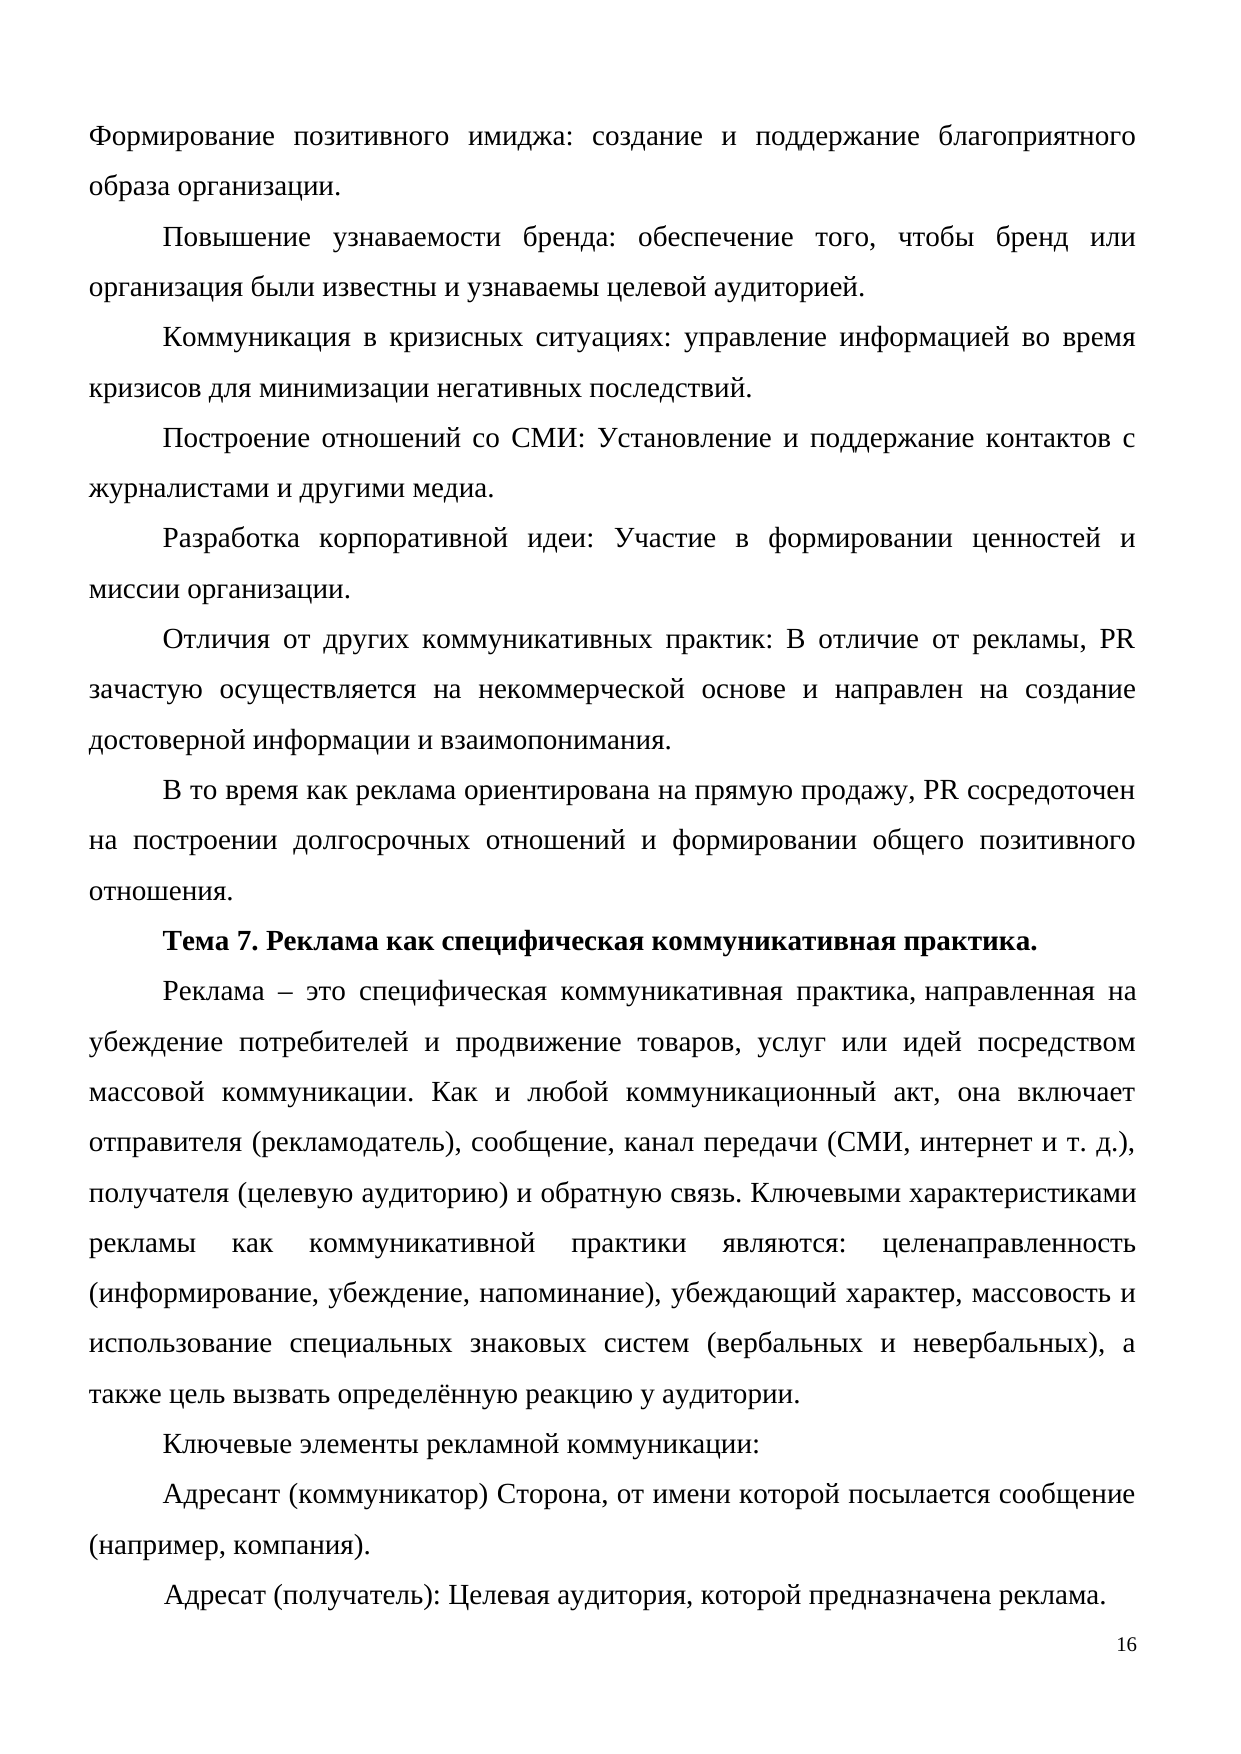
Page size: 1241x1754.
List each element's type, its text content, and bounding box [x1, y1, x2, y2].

text Адресант (коммуникатор) Сторона, от имени которой посылается сообщение (например, компания). [89, 1477, 1137, 1560]
text Тема 7. Реклама как специфическая коммуникативная практика. [89, 923, 1137, 957]
text Формирование позитивного имиджа: создание и поддержание благоприятного образа организации. [89, 118, 1137, 202]
text Построение отношений со СМИ: Установление и поддержание контактов с журналистами и другими медиа. [89, 420, 1137, 504]
text Повышение узнаваемости бренда: обеспечение того, чтобы бренд или организация были известны и узнаваемы целевой аудиторией. [89, 219, 1137, 303]
text Коммуникация в кризисных ситуациях: управление информацией во время кризисов для минимизации негативных последствий. [89, 319, 1137, 403]
text В то время как реклама ориентирована на прямую продажу, PR сосредоточен на построении долгосрочных отношений и формировании общего позитивного отношения. [89, 772, 1137, 906]
text Реклама – это специфическая коммуникативная практика, направленная на убеждение потребителей и продвижение товаров, услуг или идей посредством массовой коммуникации. Как и любой коммуникационный акт, она включает отправителя (рекламодатель), сообщение, канал передачи (СМИ, интернет и т. д.), получателя (целевую аудиторию) и обратную связь. Ключевыми характеристиками рекламы как коммуникативной практики являются: целенаправленность (информирование, убеждение, напоминание), убеждающий характер, массовость и использование специальных знаковых систем (вербальных и невербальных), а также цель вызвать определённую реакцию у аудитории. [89, 973, 1137, 1409]
text Адресат (получатель): Целевая аудитория, которой предназначена реклама. [89, 1577, 1137, 1611]
text Отличия от других коммуникативных практик: В отличие от рекламы, PR зачастую осуществляется на некоммерческой основе и направлен на создание достоверной информации и взаимопонимания. [89, 621, 1137, 755]
text Ключевые элементы рекламной коммуникации: [162, 1426, 1137, 1460]
text Разработка корпоративной идеи: Участие в формировании ценностей и миссии организации. [89, 521, 1137, 604]
